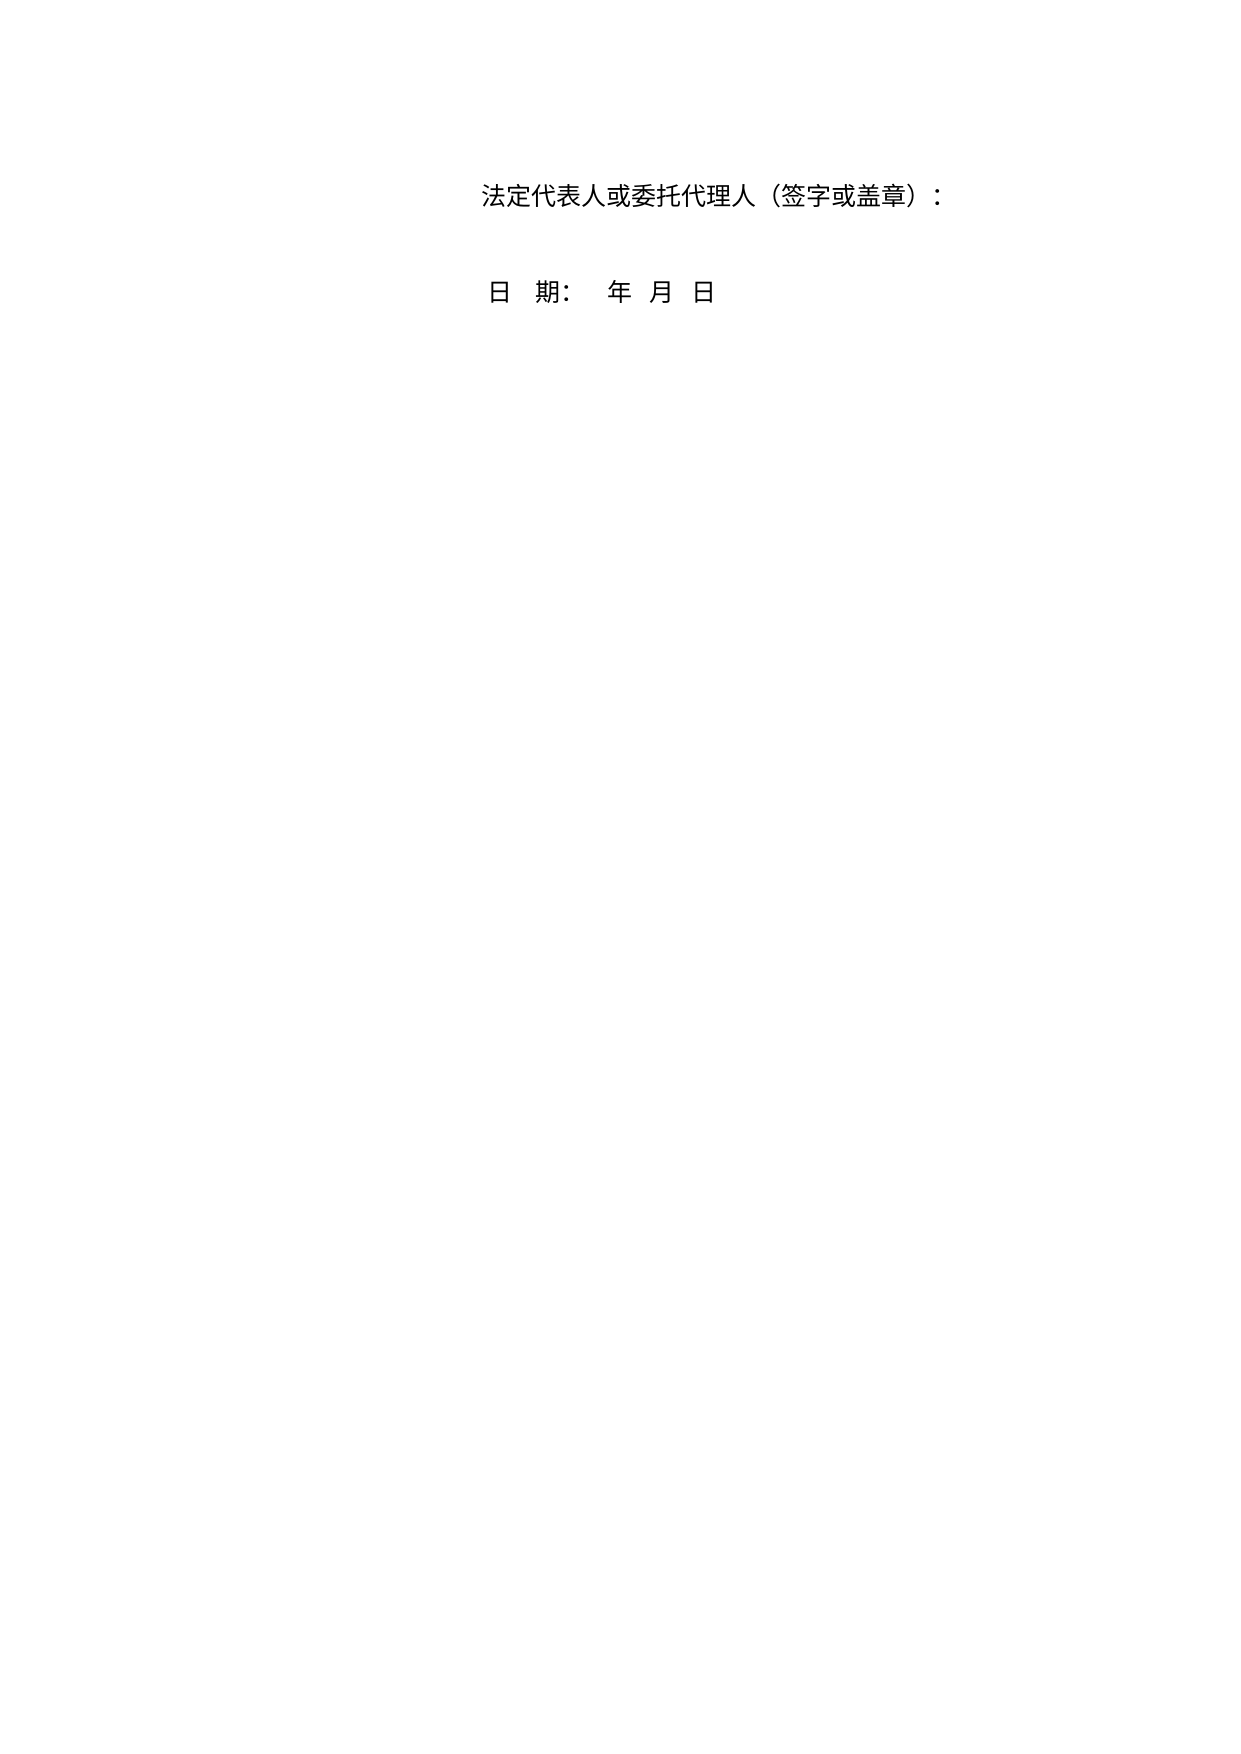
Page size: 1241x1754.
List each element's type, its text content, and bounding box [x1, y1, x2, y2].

text 日 期： 年 月 日 [187, 258, 1053, 323]
text 法定代表人或委托代理人（签字或盖章）： [231, 162, 1053, 227]
